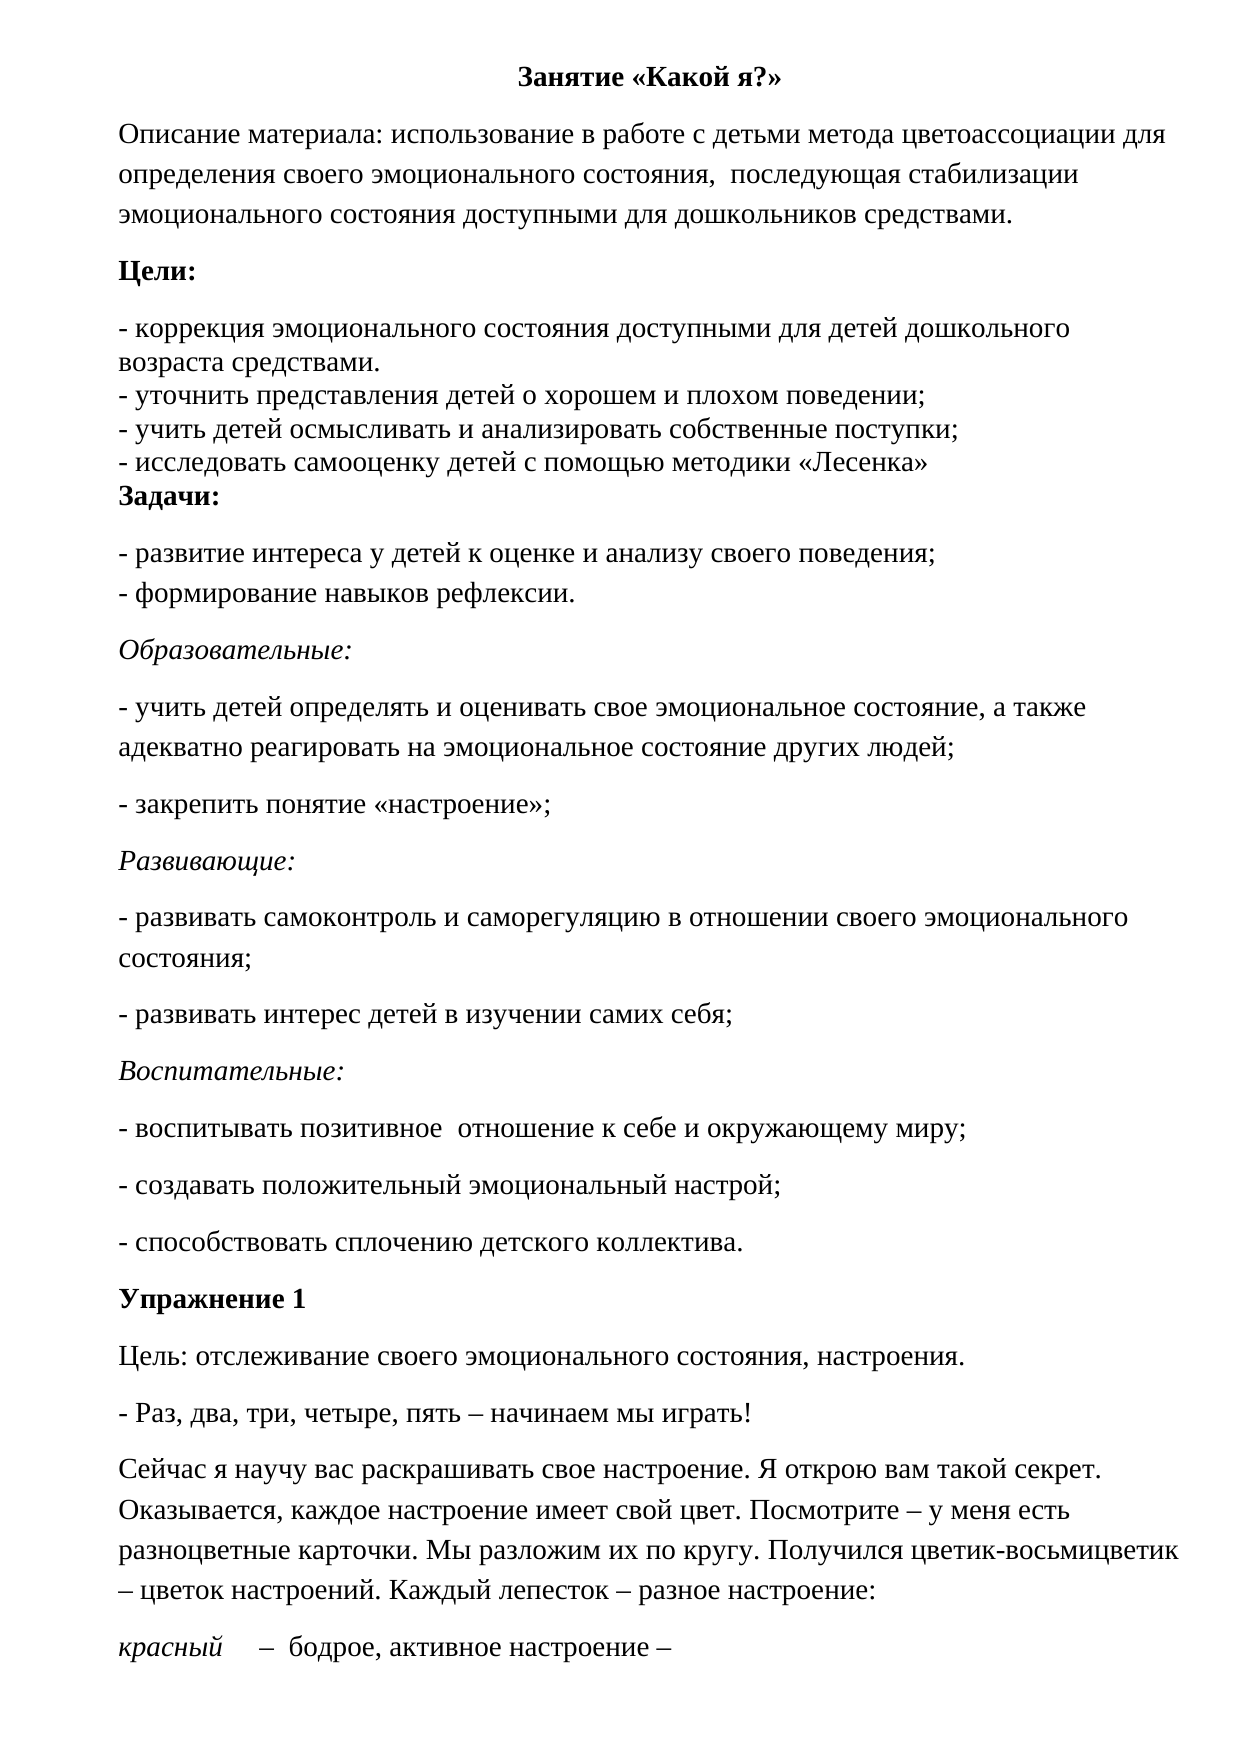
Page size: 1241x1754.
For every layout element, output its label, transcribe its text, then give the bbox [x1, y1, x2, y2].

text Задачи: [118, 478, 1181, 511]
text Упражнение 1 [118, 1281, 1181, 1314]
text - Раз, два, три, четыре, пять – начинаем мы играть! [118, 1395, 1181, 1428]
text - коррекция эмоционального состояния доступными для детей дошкольного возраста средствами. [118, 310, 1181, 377]
text Описание материала: использование в работе с детьми метода цветоассоциации для определения своего эмоционального состояния, последующая стабилизации эмоционального состояния доступными для дошкольников средствами. [118, 116, 1181, 230]
text - развивать интерес детей в изучении самих себя; [118, 997, 1181, 1030]
text - учить детей определять и оценивать свое эмоциональное состояние, а также адекватно реагировать на эмоциональное состояние других людей; [118, 689, 1181, 762]
text Занятие «Какой я?» [118, 59, 1181, 93]
text Цель: отслеживание своего эмоционального состояния, настроения. [118, 1338, 1181, 1371]
text - создавать положительный эмоциональный настрой; [118, 1167, 1181, 1201]
text - развитие интереса у детей к оценке и анализу своего поведения; - формирование навыков рефлексии. [118, 535, 1181, 608]
text - развивать самоконтроль и саморегуляцию в отношении своего эмоционального состояния; [118, 899, 1181, 973]
text красный – бодрое, активное настроение – [118, 1629, 1181, 1663]
text Цели: [118, 253, 1181, 287]
text Сейчас я научу вас раскрашивать свое настроение. Я открою вам такой секрет. Оказывается, каждое настроение имеет свой цвет. Посмотрите – у меня есть разноцветные карточки. Мы разложим их по кругу. Получился цветик-восьмицветик – цветок настроений. Каждый лепесток – разное настроение: [118, 1452, 1181, 1606]
text Развивающие: [118, 843, 1181, 876]
text Образовательные: [118, 632, 1181, 665]
text Воспитательные: [118, 1053, 1181, 1087]
text - закрепить понятие «настроение»; [118, 786, 1181, 819]
text - воспитывать позитивное отношение к себе и окружающему миру; [118, 1110, 1181, 1144]
text - уточнить представления детей о хорошем и плохом поведении; - учить детей осмысливать и анализировать собственные поступки; - исследовать самооценку детей с помощью методики «Лесенка» [118, 377, 1181, 478]
text - способствовать сплочению детского коллектива. [118, 1224, 1181, 1258]
